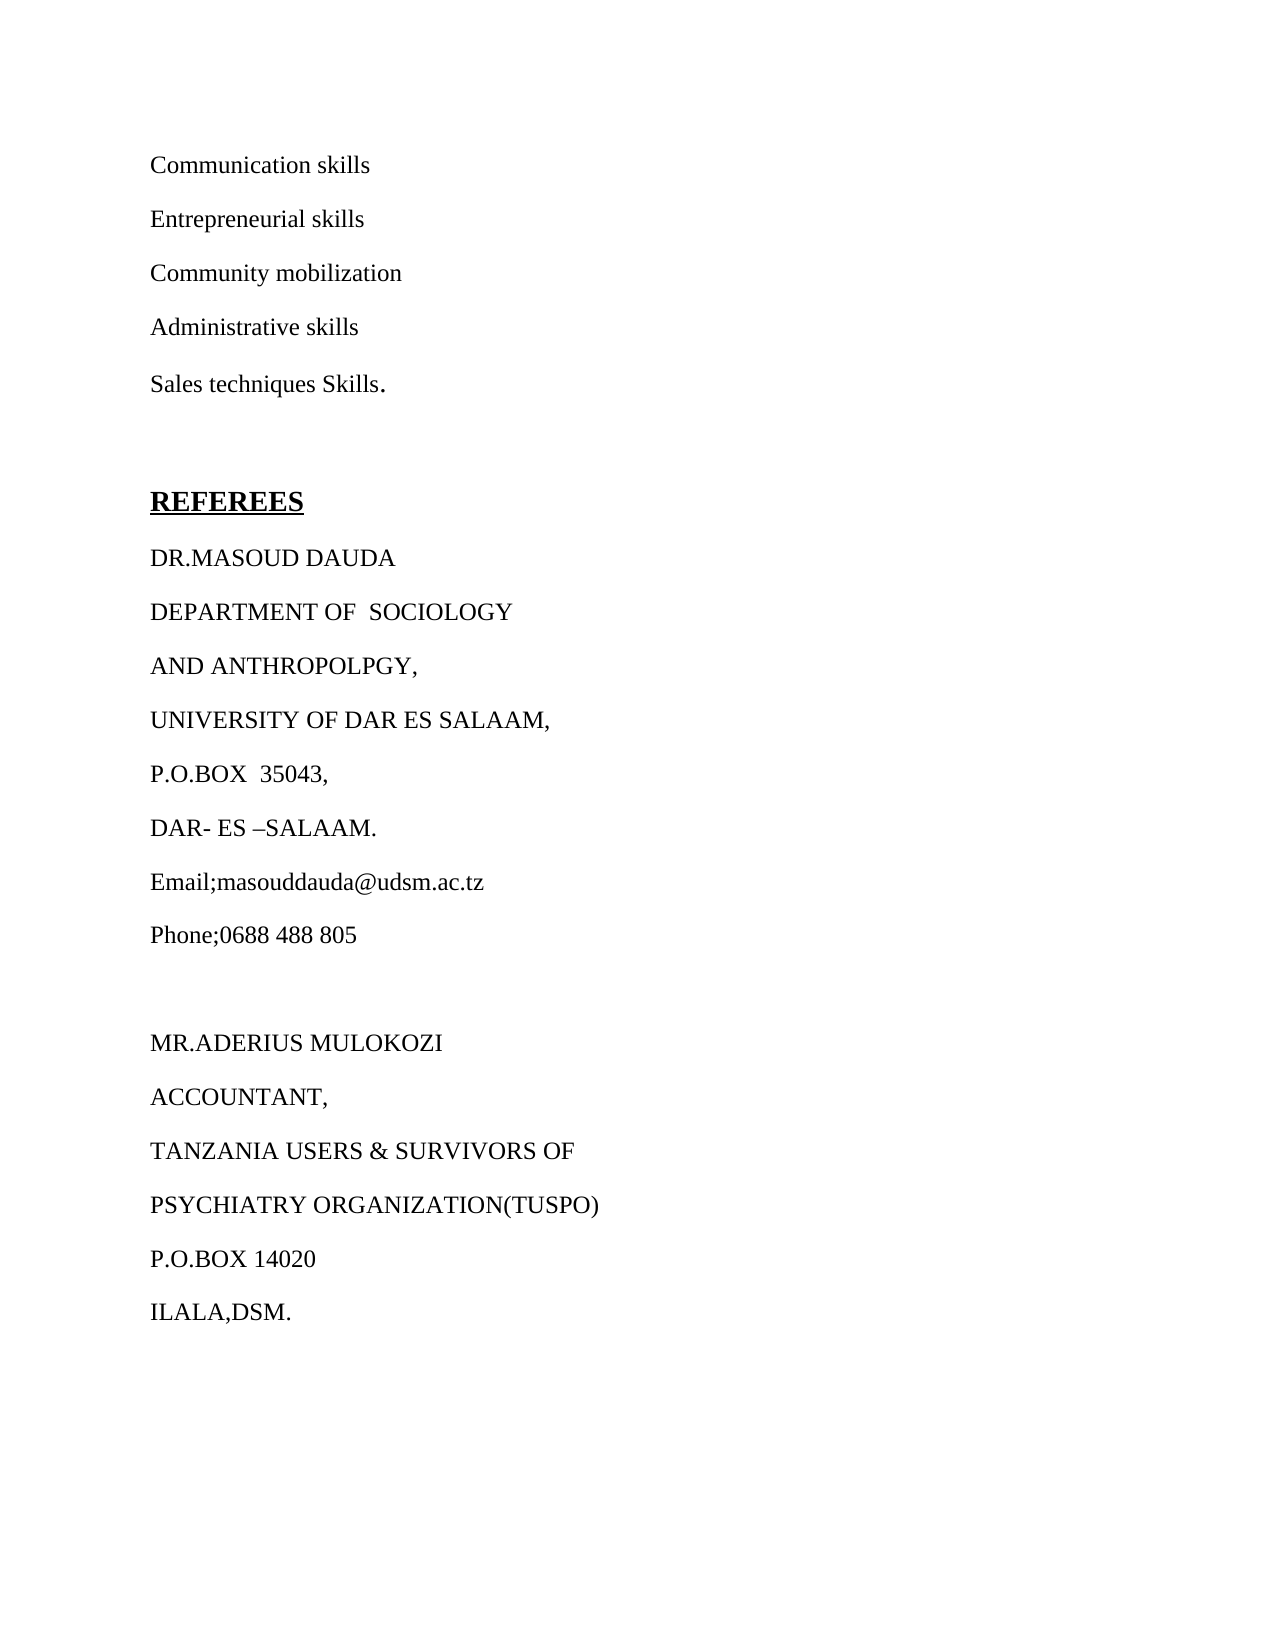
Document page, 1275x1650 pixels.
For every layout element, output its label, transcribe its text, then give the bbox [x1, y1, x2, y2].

text Administrative skills [150, 312, 1125, 340]
text Phone;0688 488 805 [150, 921, 1125, 949]
text Community mobilization [150, 258, 1125, 286]
text REFEREES [150, 484, 1125, 518]
text P.O.BOX 35043, [150, 759, 1125, 788]
text Entrepreneurial skills [150, 204, 1125, 233]
text P.O.BOX 14020 [150, 1244, 1125, 1272]
text DR.MASOUD DAUDA [150, 543, 1125, 572]
text DAR- ES –SALAAM. [150, 813, 1125, 842]
text PSYCHIATRY ORGANIZATION(TUSPO) [150, 1190, 1125, 1218]
text DEPARTMENT OF SOCIOLOGY [150, 597, 1125, 626]
text TANZANIA USERS & SURVIVORS OF [150, 1136, 1125, 1165]
text ILALA,DSM. [150, 1297, 1125, 1326]
text Email;masouddauda@udsm.ac.tz [150, 867, 1125, 895]
text Communication skills [150, 150, 1125, 179]
text UNIVERSITY OF DAR ES SALAAM, [150, 705, 1125, 734]
text MR.ADERIUS MULOKOZI [150, 1028, 1125, 1057]
text Sales techniques Skills. [150, 365, 1125, 399]
text AND ANTHROPOLPGY, [150, 651, 1125, 680]
text ACCOUNTANT, [150, 1082, 1125, 1111]
